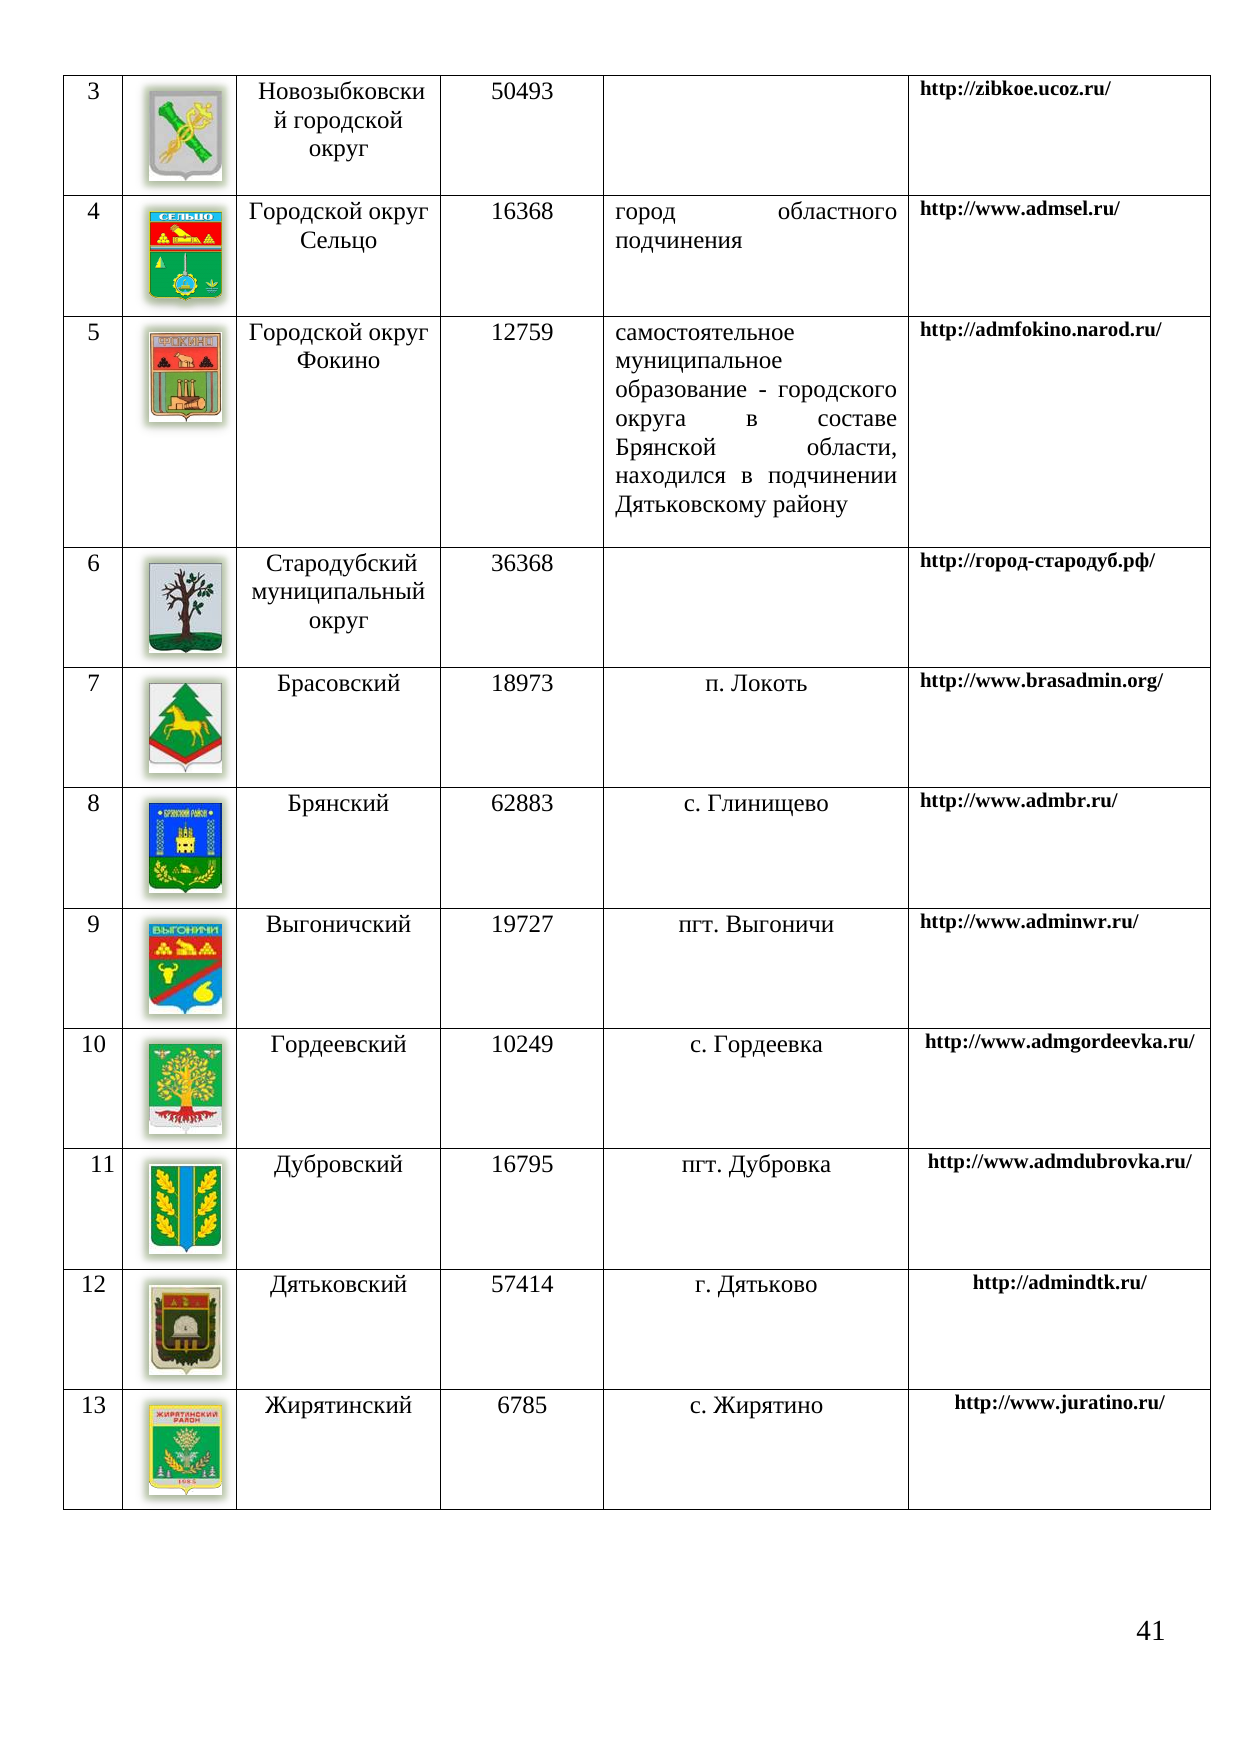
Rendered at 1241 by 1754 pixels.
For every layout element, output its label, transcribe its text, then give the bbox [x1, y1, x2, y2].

table_cell 11 [64, 1149, 122, 1268]
table_cell Гордеевский [237, 1029, 440, 1148]
table_cell [123, 1149, 236, 1268]
table_cell пгт. Выгоничи [604, 909, 908, 1028]
table_cell 50493 [441, 76, 603, 195]
table_cell п. Локоть [604, 668, 908, 787]
table_cell 16368 [441, 196, 603, 316]
table_cell [123, 788, 236, 908]
table_cell [123, 1270, 236, 1389]
table_cell http://www.admgordeevka.ru/ [909, 1029, 1210, 1148]
table_cell Дубровский [237, 1149, 440, 1268]
table_cell город областного подчинения [604, 196, 908, 316]
table_cell Брянский [237, 788, 440, 908]
table_cell с. Гордеевка [604, 1029, 908, 1148]
table_cell [123, 196, 236, 316]
table_cell Жирятинский [237, 1390, 440, 1509]
picture [149, 211, 222, 301]
picture [149, 1285, 222, 1375]
table_cell [123, 909, 236, 1028]
table_cell http://zibkoe.ucoz.ru/ [909, 76, 1210, 195]
table_cell [123, 1029, 236, 1148]
table_cell Городской округ Фокино [237, 317, 440, 547]
table_cell http://город-стародуб.рф/ [909, 548, 1210, 667]
table_cell 16795 [441, 1149, 603, 1268]
table_cell http://www.admdubrovka.ru/ [909, 1149, 1210, 1268]
table_cell http://www.admbr.ru/ [909, 788, 1210, 908]
picture [179, 996, 185, 1003]
picture [149, 803, 222, 893]
table_cell Городской округ Сельцо [237, 196, 440, 316]
picture [149, 332, 222, 422]
picture [149, 1164, 222, 1254]
table_cell с. Глинищево [604, 788, 908, 908]
table_cell http://admindtk.ru/ [909, 1270, 1210, 1389]
table_cell 6785 [441, 1390, 603, 1509]
table_cell Новозыбковский городской округ [237, 76, 440, 195]
table_cell [123, 76, 236, 195]
table_cell [123, 317, 236, 547]
picture [149, 563, 222, 653]
picture [149, 924, 222, 1014]
table_cell Выгоничский [237, 909, 440, 1028]
table_cell г. Дятьково [604, 1270, 908, 1389]
table_cell 19727 [441, 909, 603, 1028]
table_cell 9 [64, 909, 122, 1028]
table_cell http://www.juratino.ru/ [909, 1390, 1210, 1509]
table_cell самостоятельное муниципальное образование - городского округа в составе Брянской области, находился в подчинении Дятьковскому району [604, 317, 908, 547]
table_cell 13 [64, 1390, 122, 1509]
table_cell [123, 1390, 236, 1509]
picture [149, 1044, 222, 1134]
picture [149, 1405, 222, 1495]
table_cell 18973 [441, 668, 603, 787]
table_cell http://admfokino.narod.ru/ [909, 317, 1210, 547]
table_cell 10249 [441, 1029, 603, 1148]
table_cell 5 [64, 317, 122, 547]
table_cell 7 [64, 668, 122, 787]
table_cell 57414 [441, 1270, 603, 1389]
table_cell Стародубский муниципальный округ [237, 548, 440, 667]
table_cell 8 [64, 788, 122, 908]
table_cell [604, 548, 908, 667]
table_cell 12 [64, 1270, 122, 1389]
table_cell 62883 [441, 788, 603, 908]
table_cell Дятьковский [237, 1270, 440, 1389]
table_cell http://www.brasadmin.org/ [909, 668, 1210, 787]
picture [149, 683, 222, 773]
table_cell пгт. Дубровка [604, 1149, 908, 1268]
table_cell [123, 668, 236, 787]
table_cell 4 [64, 196, 122, 316]
table_cell 6 [64, 548, 122, 667]
table_cell 10 [64, 1029, 122, 1148]
table_cell 3 [64, 76, 122, 195]
table_cell Брасовский [237, 668, 440, 787]
table_cell http://www.admsel.ru/ [909, 196, 1210, 316]
table_cell с. Жирятино [604, 1390, 908, 1509]
picture [149, 91, 222, 181]
table_cell [604, 76, 908, 195]
table_cell 12759 [441, 317, 603, 547]
table_cell 36368 [441, 548, 603, 667]
table_cell [123, 548, 236, 667]
table_cell http://www.adminwr.ru/ [909, 909, 1210, 1028]
